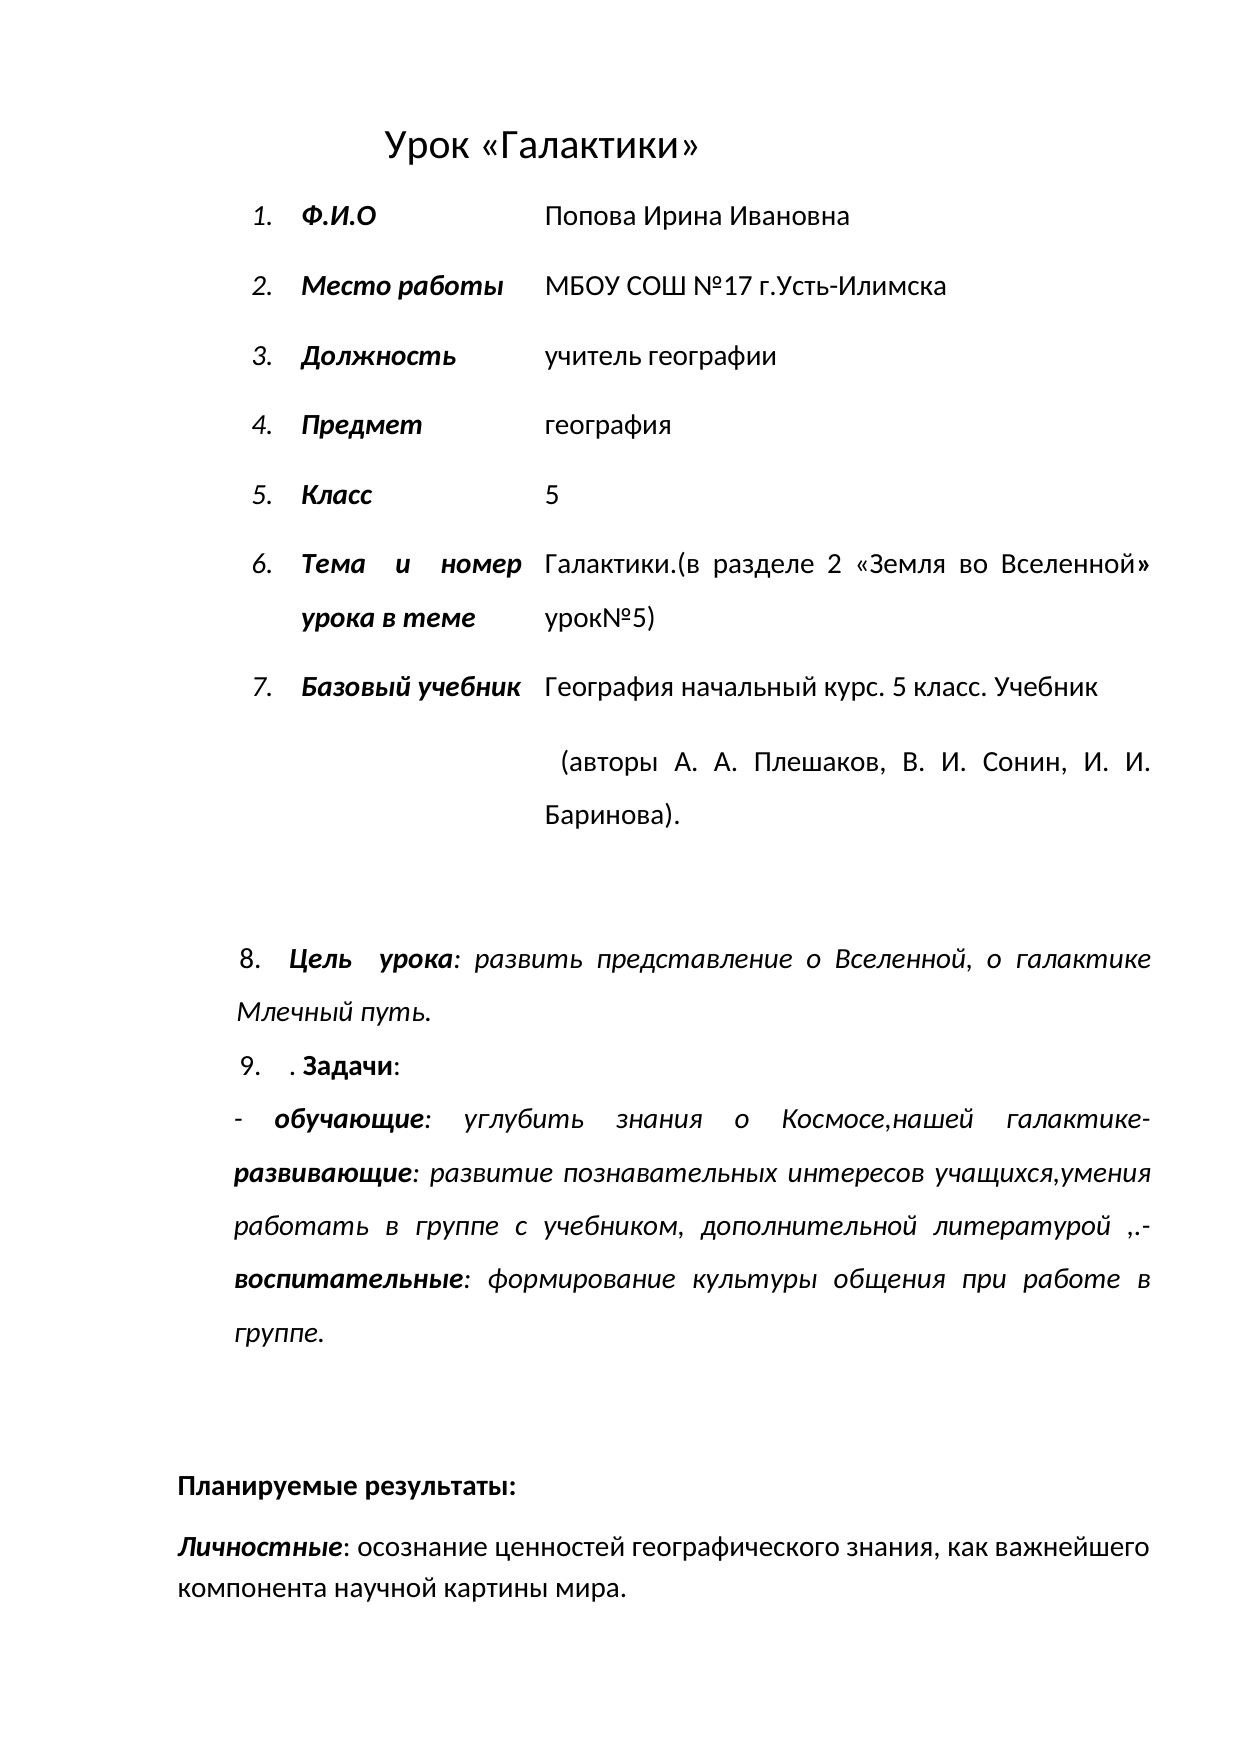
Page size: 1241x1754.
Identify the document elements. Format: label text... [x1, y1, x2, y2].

table_cell МБОУ СОШ №17 г.Усть-Илимска [533, 267, 1163, 337]
table_cell [166, 337, 271, 406]
table_cell [166, 267, 271, 337]
table_cell [166, 668, 271, 866]
table_cell Тема и номер урока в теме [271, 545, 533, 668]
table_cell [166, 545, 271, 668]
table_cell Галактики.(в разделе 2 «Земля во Вселенной» урок№5) [533, 545, 1163, 668]
table_cell [166, 406, 271, 476]
table_header Попова Ирина Ивановна [533, 198, 1163, 267]
table_cell Должность [271, 337, 533, 406]
text - обучающие: углубить знания о Космосе,нашей галактике-развивающие: развитие познавательных интересов учащихся,умения работать в группе с учебником, дополнительной литературой ,.-воспитательные: формирование культуры общения при работе в группе. [233, 1100, 1152, 1349]
table_cell География начальный курс. 5 класс. Учебник (авторы А. А. Плешаков, В. И. Сонин, И. И. Баринова). [533, 668, 1163, 866]
table_cell учитель географии [533, 337, 1163, 406]
table_cell Предмет [271, 406, 533, 476]
table_header [166, 198, 271, 267]
list . Задачи: [236, 1047, 1152, 1082]
table_cell 5 [533, 476, 1163, 545]
list Цель урока: развить представление о Вселенной, о галактике Млечный путь. [236, 940, 1152, 1029]
text Личностные: осознание ценностей географического знания, как важнейшего компонента научной картины мира. [177, 1528, 1152, 1605]
table_cell [166, 476, 271, 545]
text Урок «Галактики» [177, 118, 1152, 169]
table_cell Класс [271, 476, 533, 545]
table_cell Базовый учебник [271, 668, 533, 866]
table_cell Место работы [271, 267, 533, 337]
table_header Ф.И.О [271, 198, 533, 267]
text Планируемые результаты: [177, 1467, 1152, 1502]
table_cell география [533, 406, 1163, 476]
